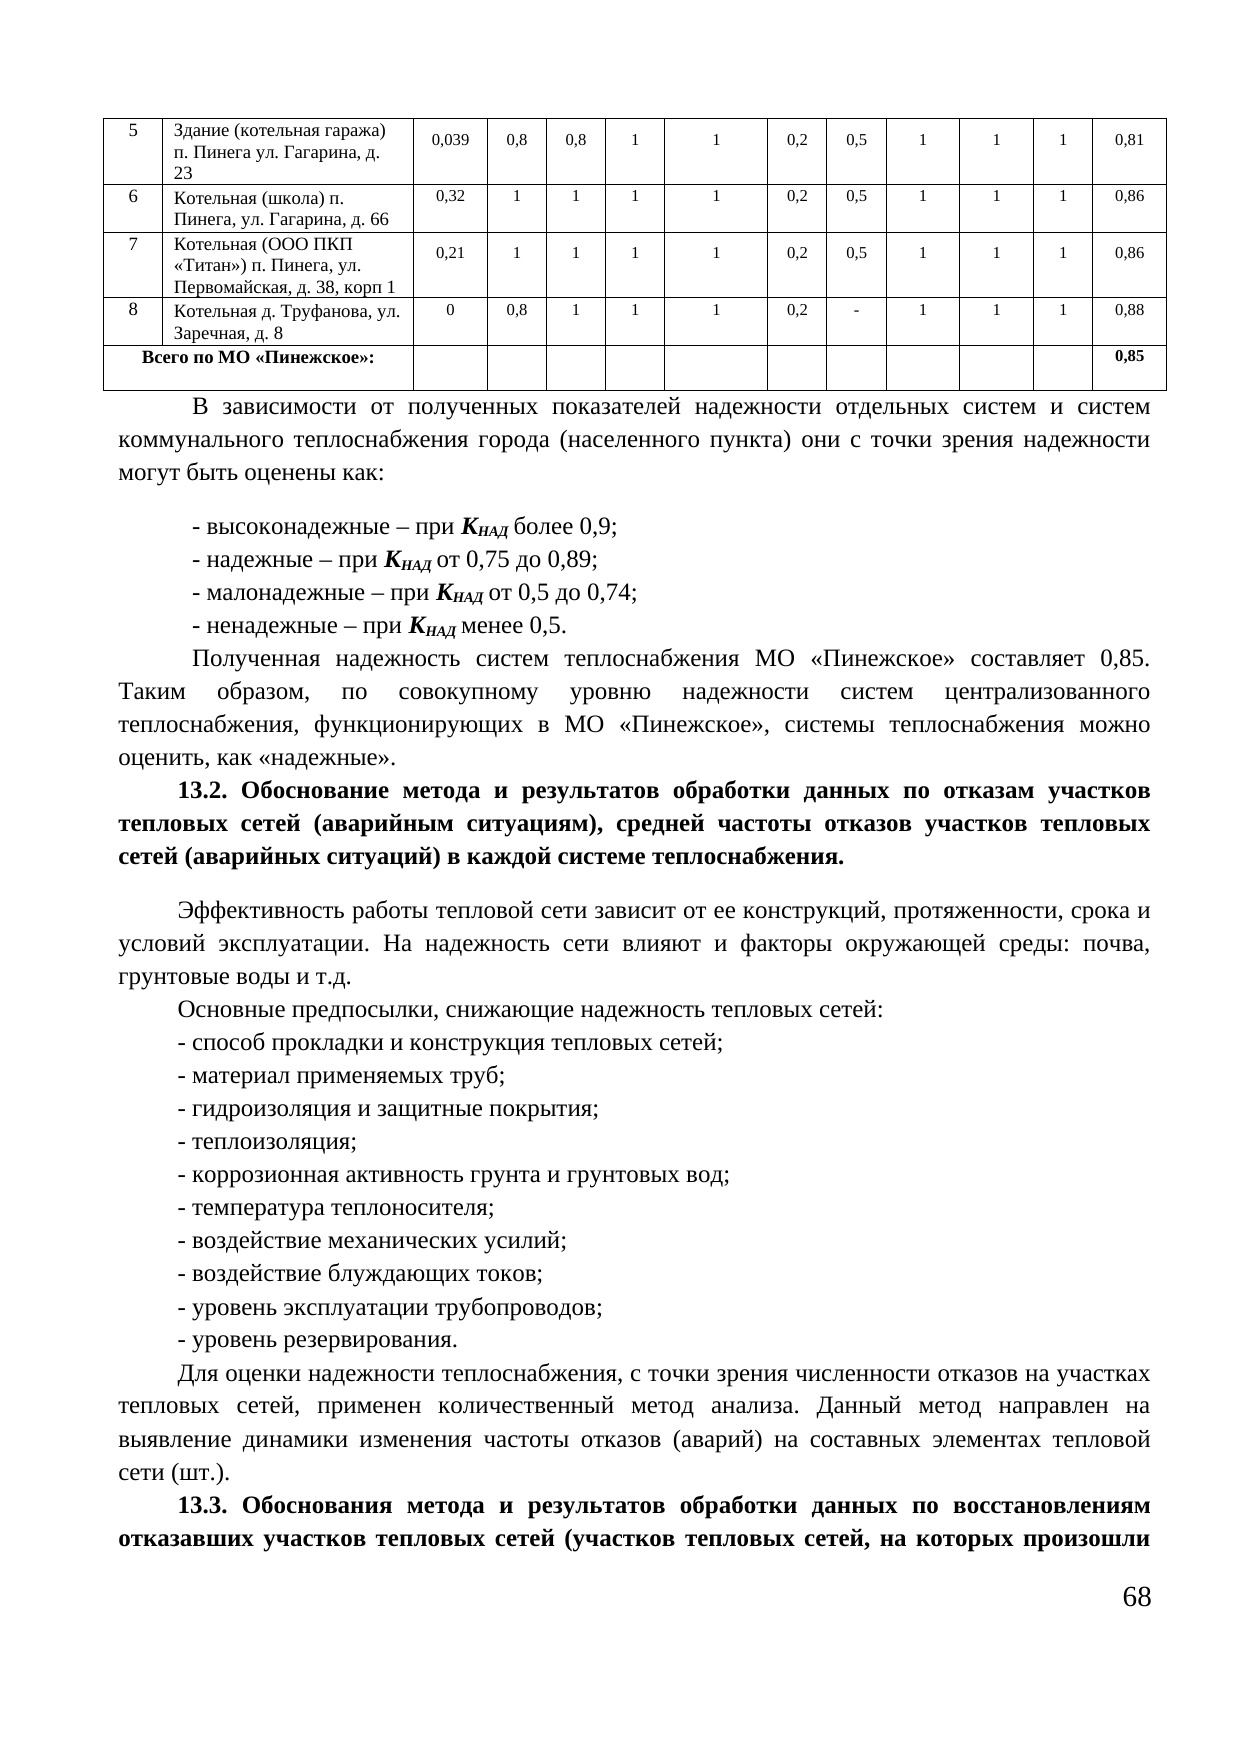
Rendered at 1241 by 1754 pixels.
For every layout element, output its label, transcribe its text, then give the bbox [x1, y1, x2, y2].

text Эффективность работы тепловой сети зависит от ее конструкций, протяженности, срока и условий эксплуатации. На надежность сети влияют и факторы окружающей среды: почва, грунтовые воды и т.д. [118, 895, 1152, 990]
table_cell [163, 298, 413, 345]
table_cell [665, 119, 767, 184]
text - ненадежные – при КНАД менее 0,5. [118, 610, 1152, 639]
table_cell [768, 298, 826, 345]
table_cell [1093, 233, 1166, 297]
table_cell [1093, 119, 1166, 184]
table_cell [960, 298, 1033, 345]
text - уровень эксплуатации трубопроводов; [118, 1292, 1152, 1320]
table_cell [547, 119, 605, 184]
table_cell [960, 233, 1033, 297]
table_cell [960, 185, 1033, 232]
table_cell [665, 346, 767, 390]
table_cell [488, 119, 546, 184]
text - способ прокладки и конструкция тепловых сетей; [118, 1027, 1152, 1056]
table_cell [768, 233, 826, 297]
text - высоконадежные – при КНАД более 0,9; [118, 511, 1152, 540]
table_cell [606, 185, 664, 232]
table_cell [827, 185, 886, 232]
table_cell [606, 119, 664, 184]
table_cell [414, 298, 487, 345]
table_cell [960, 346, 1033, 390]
text - гидроизоляция и защитные покрытия; [118, 1093, 1152, 1122]
text - воздействие механических усилий; [118, 1226, 1152, 1254]
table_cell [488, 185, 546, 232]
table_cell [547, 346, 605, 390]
text В зависимости от полученных показателей надежности отдельных систем и систем коммунального теплоснабжения города (населенного пункта) они с точки зрения надежности могут быть оценены как: [118, 391, 1152, 486]
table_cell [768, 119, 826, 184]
text Полученная надежность систем теплоснабжения МО «Пинежское» составляет 0,85. Таким образом, по совокупному уровню надежности систем централизованного теплоснабжения, функционирующих в МО «Пинежское», системы теплоснабжения можно оценить, как «надежные». [118, 643, 1152, 771]
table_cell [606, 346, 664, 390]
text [118, 1490, 1152, 1551]
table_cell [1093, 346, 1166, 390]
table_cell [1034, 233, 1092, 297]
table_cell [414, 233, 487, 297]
text - температура теплоносителя; [118, 1192, 1152, 1221]
text Основные предпосылки, снижающие надежность тепловых сетей: [118, 994, 1152, 1023]
text - коррозионная активность грунта и грунтовых вод; [118, 1159, 1152, 1188]
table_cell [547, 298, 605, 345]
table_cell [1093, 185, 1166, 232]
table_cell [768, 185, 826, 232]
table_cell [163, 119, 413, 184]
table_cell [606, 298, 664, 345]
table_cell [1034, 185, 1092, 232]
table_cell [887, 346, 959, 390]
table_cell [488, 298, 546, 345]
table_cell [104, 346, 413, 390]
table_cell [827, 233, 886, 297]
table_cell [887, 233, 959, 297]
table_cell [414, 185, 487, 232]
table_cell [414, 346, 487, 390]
text - малонадежные – при КНАД от 0,5 до 0,74; [118, 577, 1152, 606]
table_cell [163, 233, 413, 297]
text - воздействие блуждающих токов; [118, 1258, 1152, 1287]
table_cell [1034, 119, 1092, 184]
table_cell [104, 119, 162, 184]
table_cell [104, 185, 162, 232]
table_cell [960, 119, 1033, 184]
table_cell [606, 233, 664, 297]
text - материал применяемых труб; [118, 1060, 1152, 1089]
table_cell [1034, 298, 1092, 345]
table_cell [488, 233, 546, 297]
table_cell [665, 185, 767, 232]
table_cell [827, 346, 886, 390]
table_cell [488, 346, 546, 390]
text - теплоизоляция; [118, 1126, 1152, 1155]
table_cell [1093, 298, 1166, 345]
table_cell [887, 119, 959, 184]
text Для оценки надежности теплоснабжения, с точки зрения численности отказов на участках тепловых сетей, применен количественный метод анализа. Данный метод направлен на выявление динамики изменения частоты отказов (аварий) на составных элементах тепловой сети (шт.). [118, 1358, 1152, 1485]
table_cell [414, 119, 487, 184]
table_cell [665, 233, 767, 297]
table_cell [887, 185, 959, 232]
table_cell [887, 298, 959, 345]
text 13.2. Обоснование метода и результатов обработки данных по отказам участков тепловых сетей (аварийным ситуациям), средней частоты отказов участков тепловых сетей (аварийных ситуаций) в каждой системе теплоснабжения. [118, 775, 1152, 870]
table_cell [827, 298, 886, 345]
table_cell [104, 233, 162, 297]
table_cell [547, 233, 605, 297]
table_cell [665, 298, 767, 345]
text - надежные – при КНАД от 0,75 до 0,89; [118, 544, 1152, 573]
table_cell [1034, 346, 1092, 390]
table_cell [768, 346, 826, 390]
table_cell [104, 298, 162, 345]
text - уровень резервирования. [118, 1324, 1152, 1353]
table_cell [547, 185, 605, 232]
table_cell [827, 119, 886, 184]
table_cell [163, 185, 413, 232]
